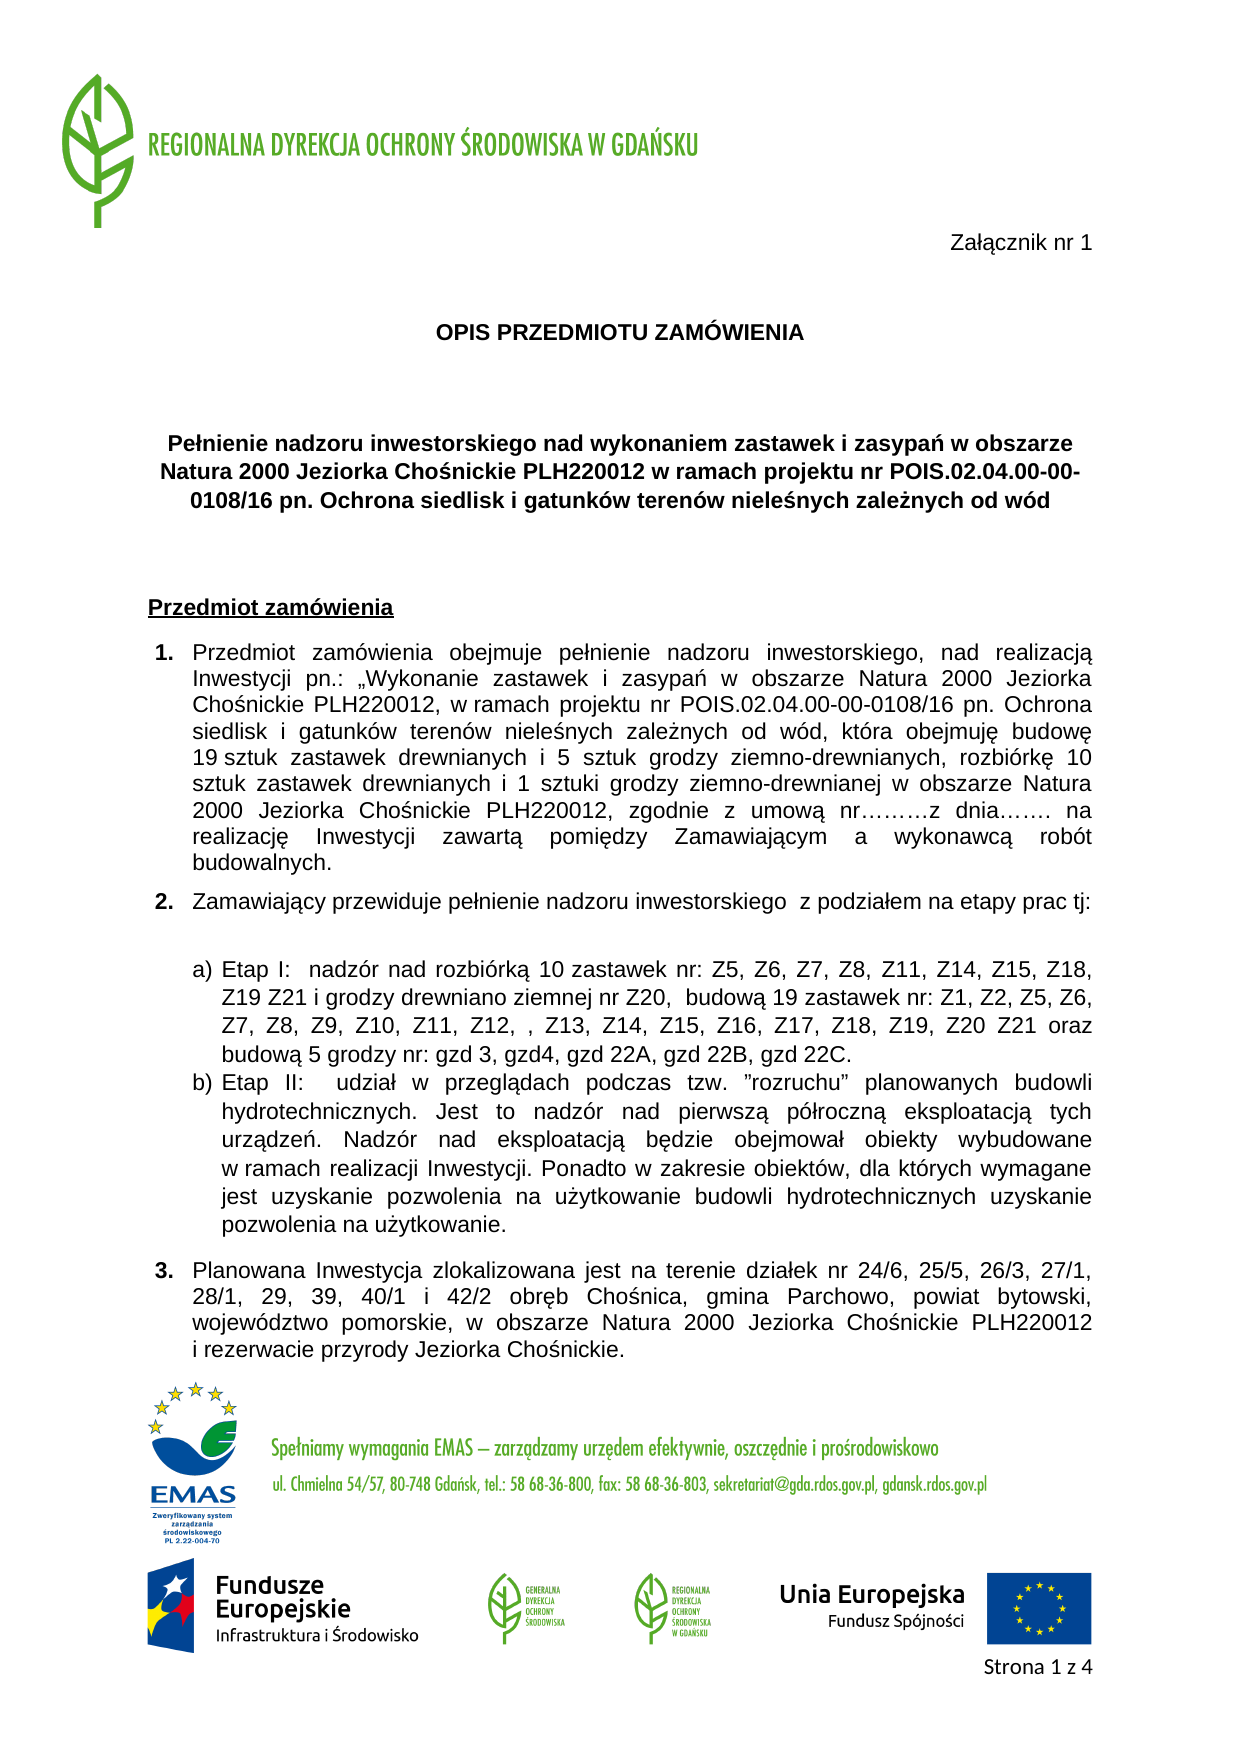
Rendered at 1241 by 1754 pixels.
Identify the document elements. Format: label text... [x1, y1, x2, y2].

picture [58, 73, 864, 229]
list Zamawiający przewiduje pełnienie nadzoru inwestorskiego z podziałem na etapy prac tj: [154, 888, 1093, 914]
text Przedmiot zamówienia [148, 593, 1093, 620]
list Przedmiot zamówienia obejmuje pełnienie nadzoru inwestorskiego, nad realizacją Inwestycji pn.: „Wykonanie zastawek i zasypań w obszarze Natura 2000 Jeziorka Chośnickie PLH220012, w ramach projektu nr POIS.02.04.00-00-0108/16 pn. Ochrona siedlisk i gatunków terenów nieleśnych zależnych od wód, która obejmuję budowę 19 sztuk zastawek drewnianych i 5 sztuk grodzy ziemno-drewnianych, rozbiórkę 10 sztuk zastawek drewnianych i 1 sztuki grodzy ziemno-drewnianej w obszarze Natura 2000 Jeziorka Chośnickie PLH220012, zgodnie z umową nr………z dnia……. na realizację Inwestycji zawartą pomiędzy Zamawiającym a wykonawcą robót budowalnych. [154, 638, 1093, 876]
text Załącznik nr 1 [148, 228, 1093, 255]
list Planowana Inwestycja zlokalizowana jest na terenie działek nr 24/6, 25/5, 26/3, 27/1, 28/1, 29, 39, 40/1 i 42/2 obręb Chośnica, gmina Parchowo, powiat bytowski, województwo pomorskie, w obszarze Natura 2000 Jeziorka Chośnickie PLH220012 i rezerwacie przyrody Jeziorka Chośnickie. [154, 1257, 1093, 1362]
picture [147, 1558, 1092, 1653]
text OPIS PRZEDMIOTU ZAMÓWIENIA [148, 319, 1093, 345]
list Etap II: udział w przeglądach podczas tzw. ”rozruchu” planowanych budowli hydrotechnicznych. Jest to nadzór nad pierwszą półroczną eksploatacją tych urządzeń. Nadzór nad eksploatacją będzie obejmował obiekty wybudowane w ramach realizacji Inwestycji. Ponadto w zakresie obiektów, dla których wymagane jest uzyskanie pozwolenia na użytkowanie budowli hydrotechnicznych uzyskanie pozwolenia na użytkowanie. [192, 1069, 1093, 1238]
text Pełnienie nadzoru inwestorskiego nad wykonaniem zastawek i zasypań w obszarze Natura 2000 Jeziorka Chośnickie PLH220012 w ramach projektu nr POIS.02.04.00-00-0108/16 pn. Ochrona siedlisk i gatunków terenów nieleśnych zależnych od wód [148, 430, 1093, 513]
picture [147, 1381, 1063, 1546]
list Etap I: nadzór nad rozbiórką 10 zastawek nr: Z5, Z6, Z7, Z8, Z11, Z14, Z15, Z18, Z19 Z21 i grodzy drewniano ziemnej nr Z20, budową 19 zastawek nr: Z1, Z2, Z5, Z6, Z7, Z8, Z9, Z10, Z11, Z12, , Z13, Z14, Z15, Z16, Z17, Z18, Z19, Z20 Z21 oraz budową 5 grodzy nr: gzd 3, gzd4, gzd 22A, gzd 22B, gzd 22C. [192, 956, 1093, 1067]
